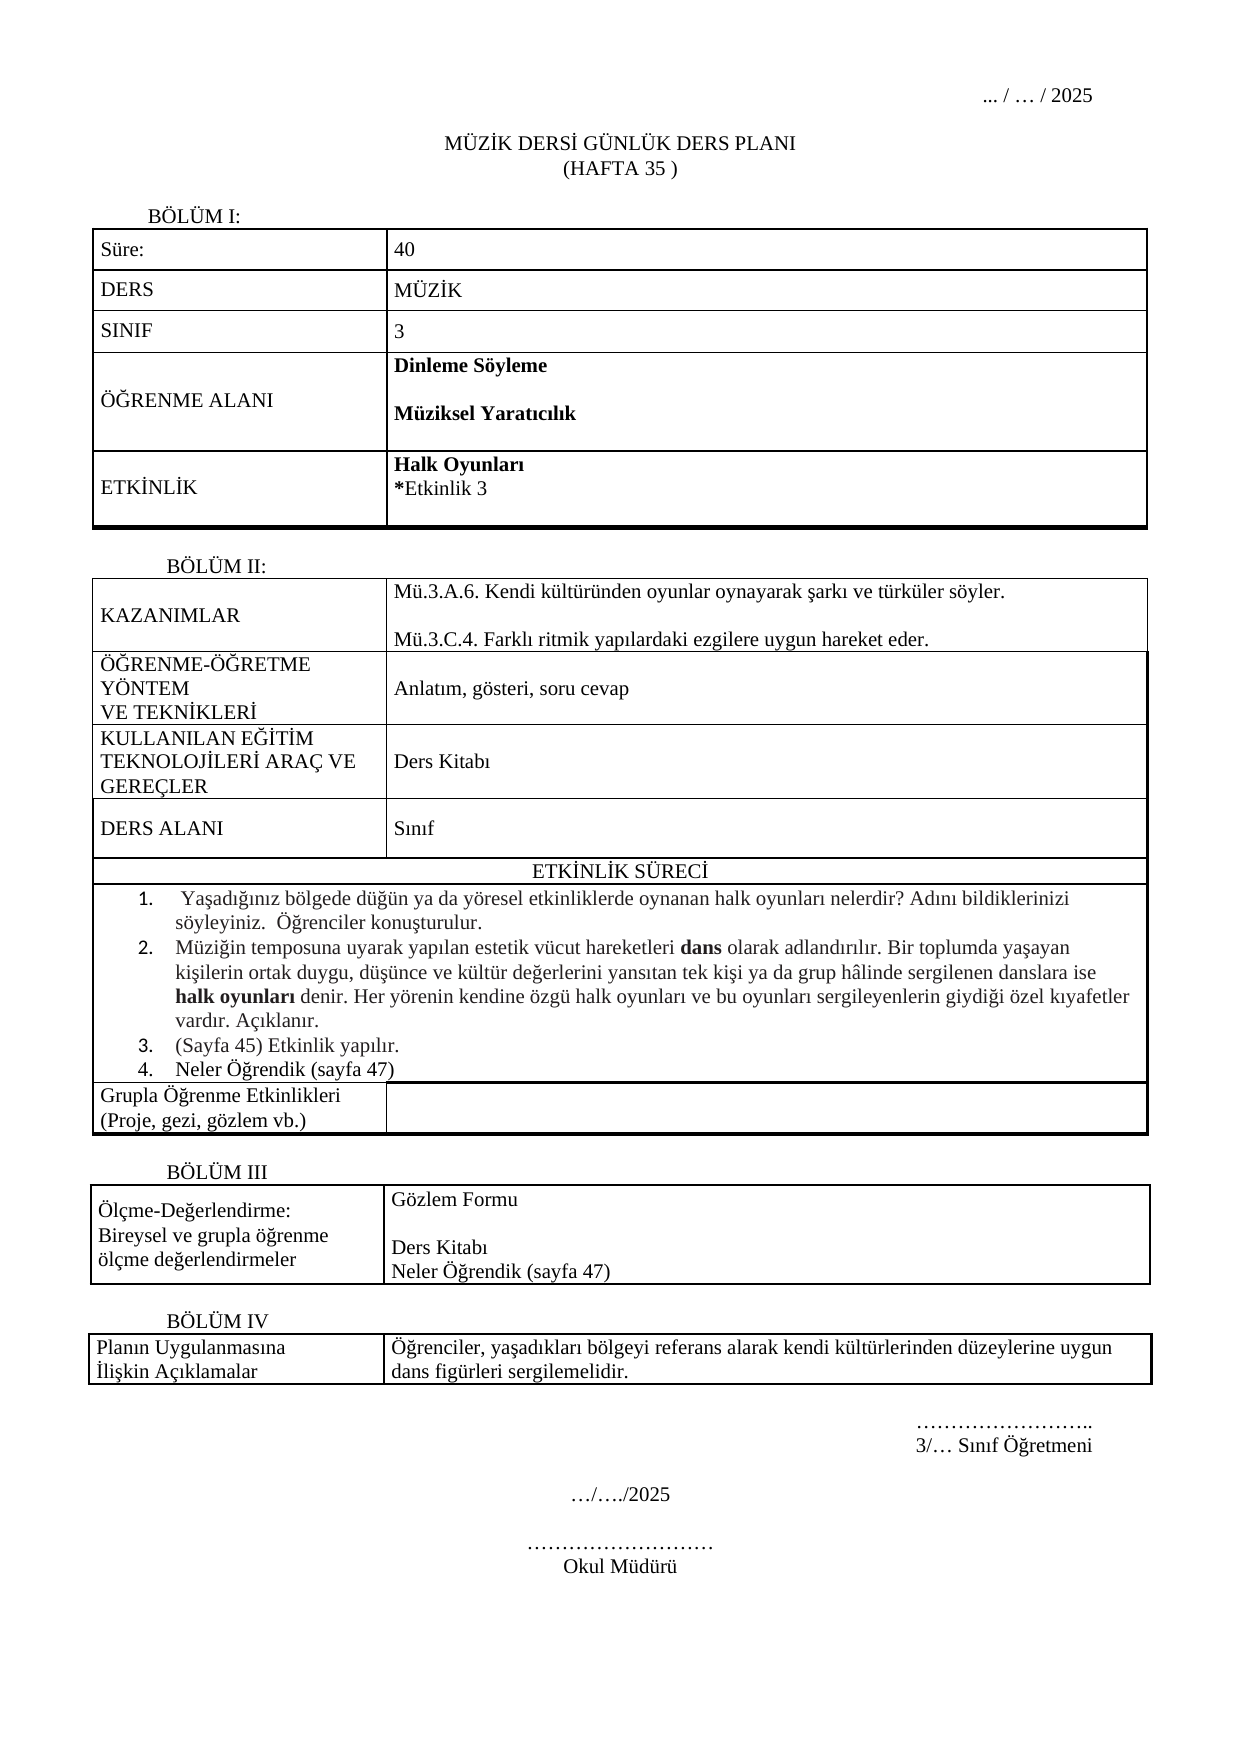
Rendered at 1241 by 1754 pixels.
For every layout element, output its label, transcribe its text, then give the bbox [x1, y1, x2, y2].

table_cell Halk Oyunları *Etkinlik 3 [388, 452, 1146, 525]
table_header KAZANIMLAR [93, 579, 386, 651]
table_cell MÜZİK [388, 271, 1146, 310]
table_cell SINIF [94, 311, 386, 352]
table_header Süre: [94, 230, 386, 269]
text BÖLÜM II: [148, 554, 1093, 578]
text (HAFTA 35 ) [148, 155, 1093, 179]
table_cell ÖĞRENME ALANI [94, 353, 386, 450]
table_cell Grupla Öğrenme Etkinlikleri (Proje, gezi, gözlem vb.) [94, 1083, 386, 1132]
table_cell Yaşadığınız bölgede düğün ya da yöresel etkinliklerde oynanan halk oyunları nelerdir? Adını bildiklerinizi söyleyiniz. Öğrenciler konuşturulur. Müziğin temposuna uyarak yapılan estetik vücut hareketleri dans olarak adlandırılır. Bir toplumda yaşayan kişilerin ortak duygu, düşünce ve kültür değerlerini yansıtan tek kişi ya da grup hâlinde sergilenen danslara ise halk oyunları denir. Her yörenin kendine özgü halk oyunları ve bu oyunları sergileyenlerin giydiği özel kıyafetler vardır. Açıklanır. (Sayfa 45) Etkinlik yapılır. Neler Öğrendik (sayfa 47) [94, 885, 1146, 1081]
text 3/… Sınıf Öğretmeni [148, 1433, 1093, 1457]
text …/…./2025 [148, 1481, 1093, 1506]
text …………………….. [148, 1409, 1093, 1433]
table_cell ÖĞRENME-ÖĞRETME YÖNTEM VE TEKNİKLERİ [93, 652, 386, 724]
text BÖLÜM I: [148, 203, 1093, 228]
subtitle BÖLÜM IV [148, 1309, 1093, 1333]
table_cell Ders Kitabı [387, 725, 1146, 798]
text MÜZİK DERSİ GÜNLÜK DERS PLANI [148, 131, 1093, 155]
table_cell Anlatım, gösteri, soru cevap [387, 652, 1146, 724]
text Okul Müdürü [148, 1554, 1093, 1578]
table_cell DERS ALANI [94, 799, 386, 857]
table_cell DERS [94, 271, 386, 310]
table_header Mü.3.A.6. Kendi kültüründen oyunlar oynayarak şarkı ve türküler söyler. Mü.3.C.4. Farklı ritmik yapılardaki ezgilere uygun hareket eder. [387, 579, 1147, 651]
table_header Öğrenciler, yaşadıkları bölgeyi referans alarak kendi kültürlerinden düzeylerine uygun dans figürleri sergilemelidir. [385, 1335, 1150, 1383]
table_cell [387, 1084, 1146, 1132]
table_cell Dinleme Söyleme Müziksel Yaratıcılık [388, 353, 1146, 450]
table_cell ETKİNLİK [94, 452, 386, 525]
text ... / … / 2025 [148, 83, 1093, 107]
table_cell ETKİNLİK SÜRECİ [94, 859, 1146, 883]
table_header 40 [388, 230, 1146, 269]
table_cell Sınıf [387, 799, 1146, 857]
table_cell 3 [388, 311, 1146, 352]
table_header Ölçme-Değerlendirme: Bireysel ve grupla öğrenme ölçme değerlendirmeler [92, 1186, 383, 1283]
table_cell KULLANILAN EĞİTİM TEKNOLOJİLERİ ARAÇ VE GEREÇLER [93, 725, 386, 798]
subtitle BÖLÜM III [148, 1160, 1093, 1184]
table_header Planın Uygulanmasına İlişkin Açıklamalar [90, 1335, 383, 1383]
text ……………………… [148, 1529, 1093, 1554]
table_header Gözlem Formu Ders Kitabı Neler Öğrendik (sayfa 47) [385, 1186, 1149, 1283]
